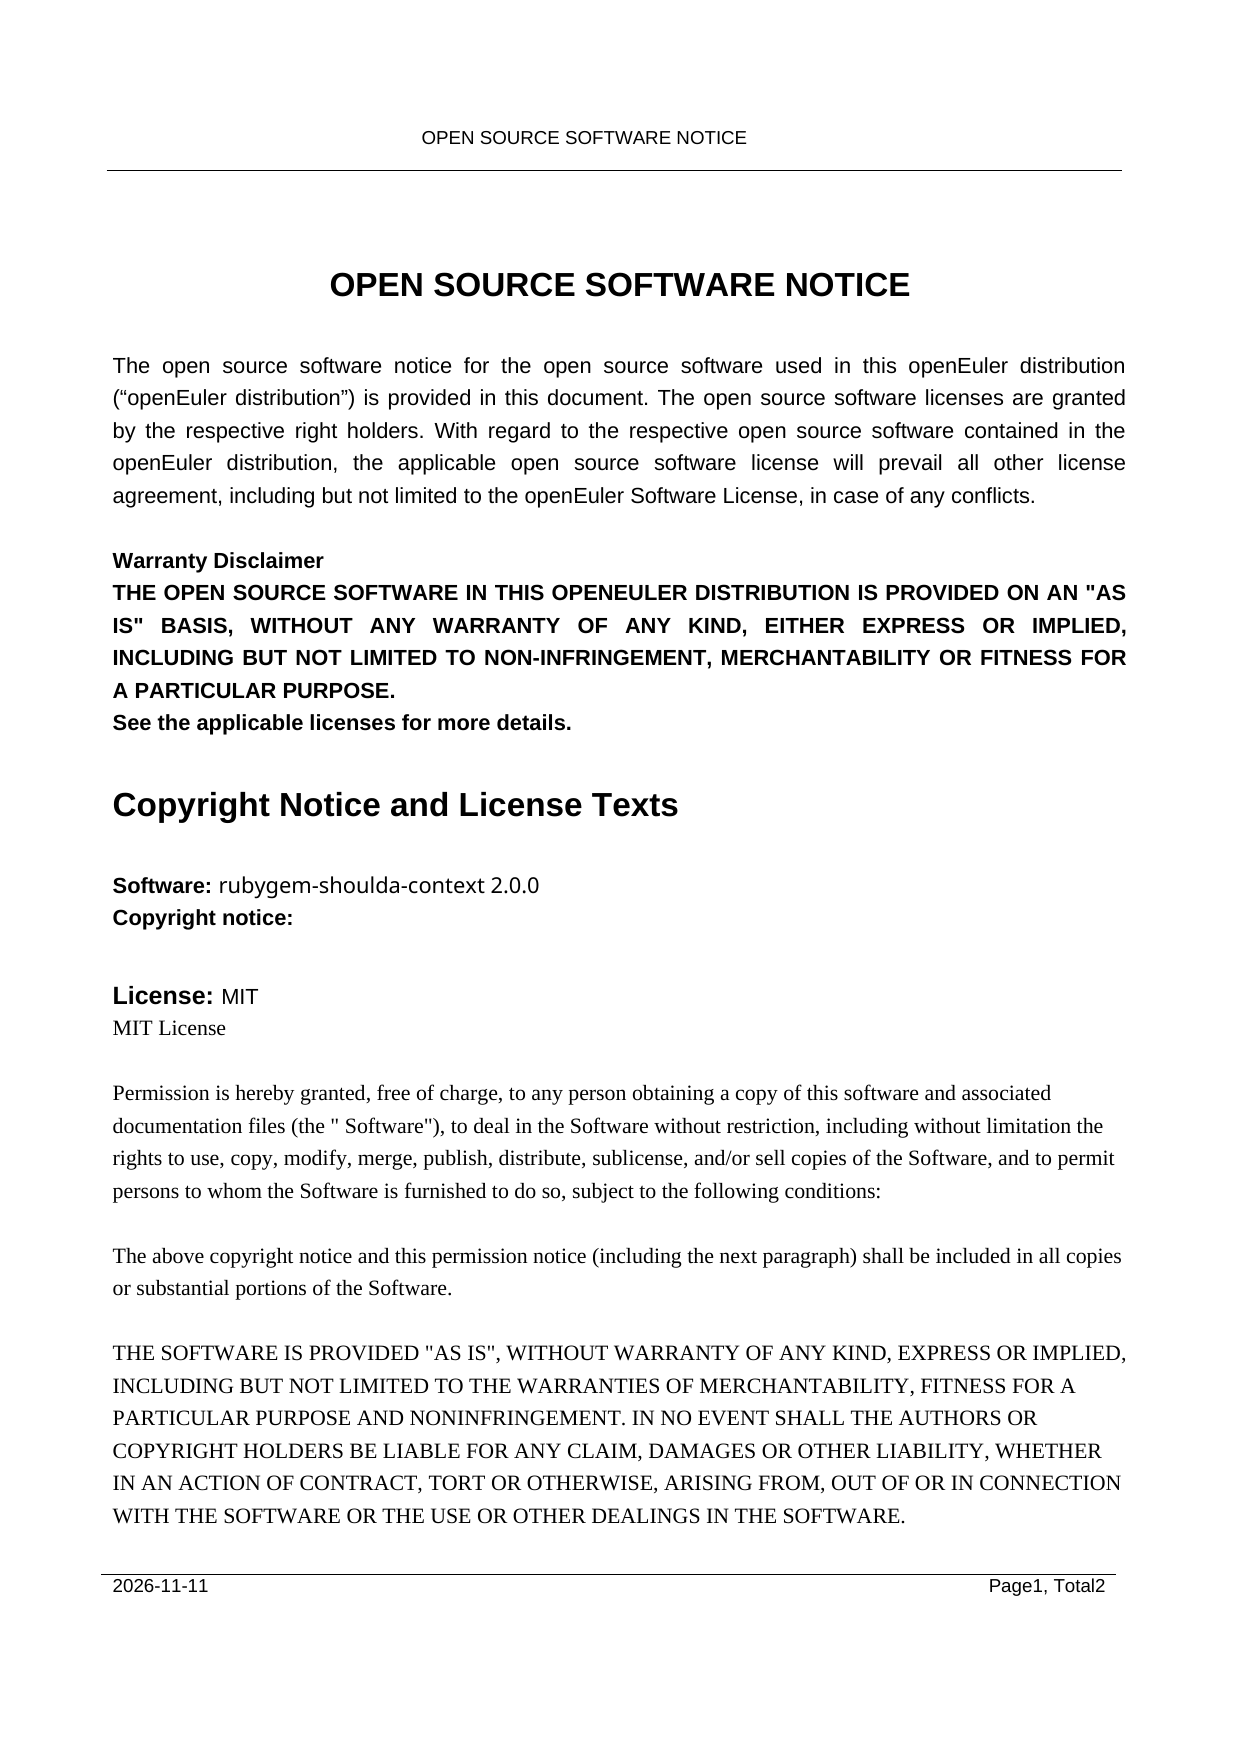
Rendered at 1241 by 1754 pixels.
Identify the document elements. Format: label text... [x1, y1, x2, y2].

text License: MIT [112, 979, 1128, 1012]
text Warranty Disclaimer [112, 544, 1128, 576]
title Software: rubygem-shoulda-context 2.0.0 [112, 869, 1128, 901]
text The open source software notice for the open source software used in this openEuler distribution (“openEuler distribution”) is provided in this document. The open source software licenses are granted by the respective right holders. With regard to the respective open source software contained in the openEuler distribution, the applicable open source software license will prevail all other license agreement, including but not limited to the openEuler Software License, in case of any conflicts. [112, 349, 1128, 511]
text OPEN SOURCE SOFTWARE NOTICE [112, 251, 1128, 316]
text Copyright notice: [112, 901, 1128, 934]
text Copyright Notice and License Texts [112, 771, 1128, 836]
text THE OPEN SOURCE SOFTWARE IN THIS OPENEULER DISTRIBUTION IS PROVIDED ON AN "AS IS" BASIS, WITHOUT ANY WARRANTY OF ANY KIND, EITHER EXPRESS OR IMPLIED, INCLUDING BUT NOT LIMITED TO NON-INFRINGEMENT, MERCHANTABILITY OR FITNESS FOR A PARTICULAR PURPOSE. See the applicable licenses for more details. [112, 576, 1128, 739]
text MIT License Permission is hereby granted, free of charge, to any person obtaining a copy of this software and associated documentation files (the " Software"), to deal in the Software without restriction, including without limitation the rights to use, copy, modify, merge, publish, distribute, sublicense, and/or sell copies of the Software, and to permit persons to whom the Software is furnished to do so, subject to the following conditions: The above copyright notice and this permission notice (including the next paragraph) shall be included in all copies or substantial portions of the Software. THE SOFTWARE IS PROVIDED "AS IS", WITHOUT WARRANTY OF ANY KIND, EXPRESS OR IMPLIED, INCLUDING BUT NOT LIMITED TO THE WARRANTIES OF MERCHANTABILITY, FITNESS FOR A PARTICULAR PURPOSE AND NONINFRINGEMENT. IN NO EVENT SHALL THE AUTHORS OR COPYRIGHT HOLDERS BE LIABLE FOR ANY CLAIM, DAMAGES OR OTHER LIABILITY, WHETHER IN AN ACTION OF CONTRACT, TORT OR OTHERWISE, ARISING FROM, OUT OF OR IN CONNECTION WITH THE SOFTWARE OR THE USE OR OTHER DEALINGS IN THE SOFTWARE. [112, 1012, 1128, 1564]
